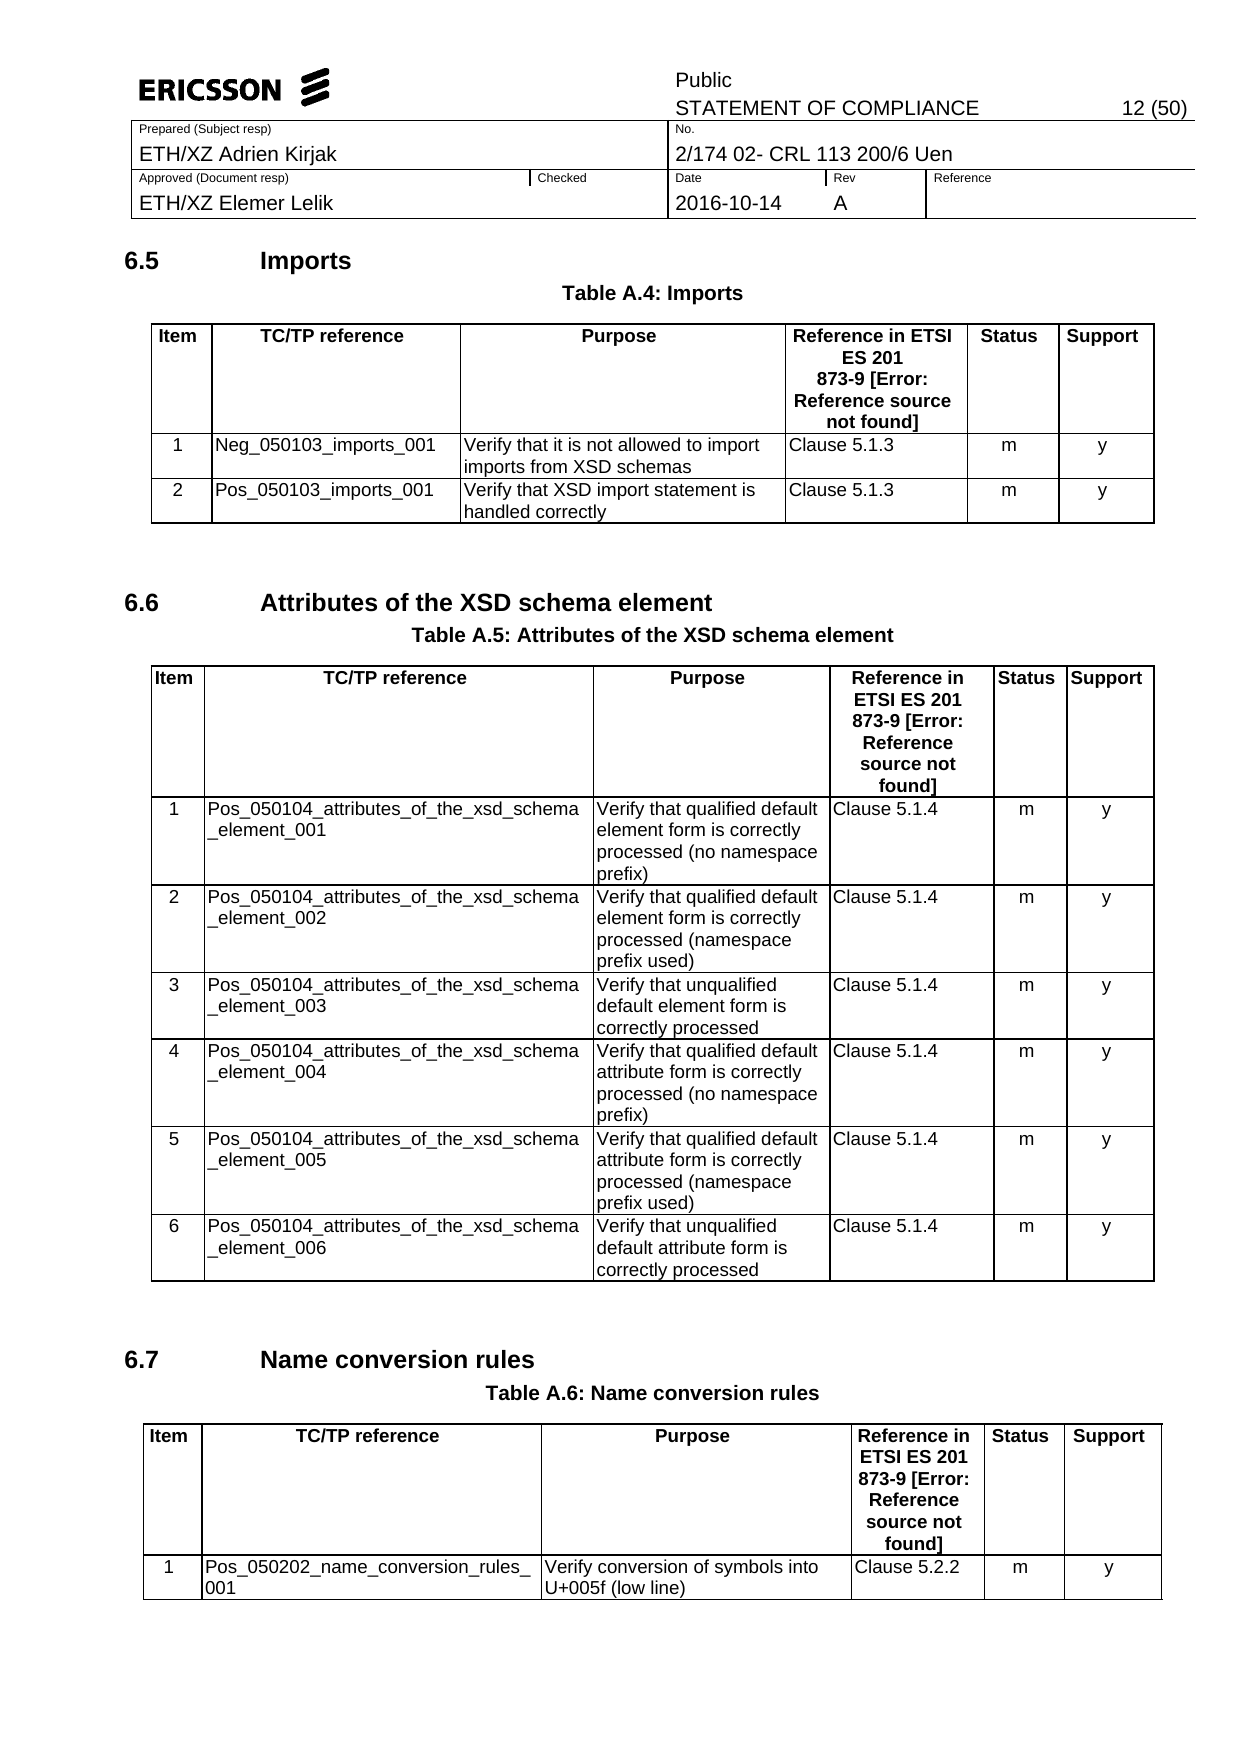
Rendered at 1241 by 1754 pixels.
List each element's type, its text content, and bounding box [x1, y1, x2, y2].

table_cell Pos_050103_imports_001 [213, 479, 460, 522]
table_header TC/TP reference [213, 325, 460, 433]
table_cell Pos_050104_attributes_of_the_xsd_schema_element_004 [205, 1040, 593, 1126]
table_cell y [1068, 1040, 1153, 1126]
table_cell 1 [152, 434, 211, 477]
table_cell m [968, 434, 1058, 477]
subtitle Attributes of the XSD schema element [124, 587, 1181, 616]
table_header TC/TP reference [203, 1425, 541, 1554]
table_cell Clause 5.1.3 [786, 434, 967, 477]
table_cell y [1068, 1215, 1153, 1280]
table_cell Verify that XSD import statement is handled correctly [461, 479, 785, 522]
table_cell Neg_050103_imports_001 [213, 434, 460, 477]
table_cell Clause 5.1.4 [831, 798, 993, 884]
table_cell 5 [152, 1127, 204, 1214]
table_cell Clause 5.1.4 [831, 1040, 993, 1126]
picture [138, 67, 330, 107]
table_header Purpose [542, 1425, 851, 1554]
table_cell m [995, 1127, 1066, 1214]
table_cell Pos_050104_attributes_of_the_xsd_schema_element_006 [205, 1215, 593, 1280]
table_cell Clause 5.1.3 [786, 479, 967, 522]
table_cell m [995, 973, 1066, 1038]
table_header Purpose [594, 667, 829, 796]
table_cell Clause 5.2.2 [852, 1556, 984, 1599]
table_header Item [144, 1425, 201, 1554]
table_cell Verify that qualified default attribute form is correctly processed (no namespace prefix) [594, 1040, 829, 1126]
table_cell Verify that unqualified default element form is correctly processed [594, 973, 829, 1038]
table_cell Verify that qualified default element form is correctly processed (namespace prefix used) [594, 886, 829, 972]
table_header Support [1060, 325, 1153, 433]
text Table A.4: Imports [124, 281, 1181, 304]
table_cell m [995, 798, 1066, 884]
table_header Status [995, 667, 1066, 796]
table_cell y [1068, 886, 1153, 972]
table_header Support [1068, 667, 1153, 796]
table_header Purpose [461, 325, 785, 433]
table_cell Pos_050202_name_conversion_rules_001 [203, 1556, 541, 1599]
table_header Item [152, 667, 204, 796]
subtitle Imports [124, 246, 1181, 274]
table_cell 2 [152, 479, 211, 522]
table_cell m [995, 1040, 1066, 1126]
table_header Status [985, 1425, 1064, 1554]
table_header Item [152, 325, 211, 433]
table_cell 1 [152, 798, 204, 884]
table_cell Pos_050104_attributes_of_the_xsd_schema_element_005 [205, 1127, 593, 1214]
table_cell y [1065, 1556, 1161, 1599]
table_cell Verify that qualified default element form is correctly processed (no namespace prefix) [594, 798, 829, 884]
table_cell 4 [152, 1040, 204, 1126]
table_cell Verify that it is not allowed to import imports from XSD schemas [461, 434, 785, 477]
table_cell Verify that qualified default attribute form is correctly processed (namespace prefix used) [594, 1127, 829, 1214]
table_cell 2 [152, 886, 204, 972]
table_cell Verify that unqualified default attribute form is correctly processed [594, 1215, 829, 1280]
table_cell m [985, 1556, 1064, 1599]
table_cell Pos_050104_attributes_of_the_xsd_schema_element_003 [205, 973, 593, 1038]
table_cell Clause 5.1.4 [831, 886, 993, 972]
text Table A.6: Name conversion rules [124, 1380, 1181, 1404]
table_cell m [968, 479, 1058, 522]
table_header Support [1065, 1425, 1161, 1554]
table_cell Clause 5.1.4 [831, 1127, 993, 1214]
table_header TC/TP reference [205, 667, 593, 796]
table_cell m [995, 886, 1066, 972]
subtitle Name conversion rules [124, 1345, 1181, 1374]
table_cell y [1060, 434, 1153, 477]
table_header Status [968, 325, 1058, 433]
table_cell y [1068, 798, 1153, 884]
table_cell 6 [152, 1215, 204, 1280]
table_cell Verify conversion of symbols into U+005f (low line) [542, 1556, 851, 1599]
text Table A.5: Attributes of the XSD schema element [124, 622, 1181, 646]
table_cell 1 [144, 1556, 201, 1599]
table_cell y [1060, 479, 1153, 522]
table_cell Pos_050104_attributes_of_the_xsd_schema_element_002 [205, 886, 593, 972]
table_cell Clause 5.1.4 [831, 1215, 993, 1280]
table_cell Pos_050104_attributes_of_the_xsd_schema_element_001 [205, 798, 593, 884]
table_cell 3 [152, 973, 204, 1038]
table_cell Clause 5.1.4 [831, 973, 993, 1038]
table_cell y [1068, 1127, 1153, 1214]
table_cell m [995, 1215, 1066, 1280]
table_cell y [1068, 973, 1153, 1038]
